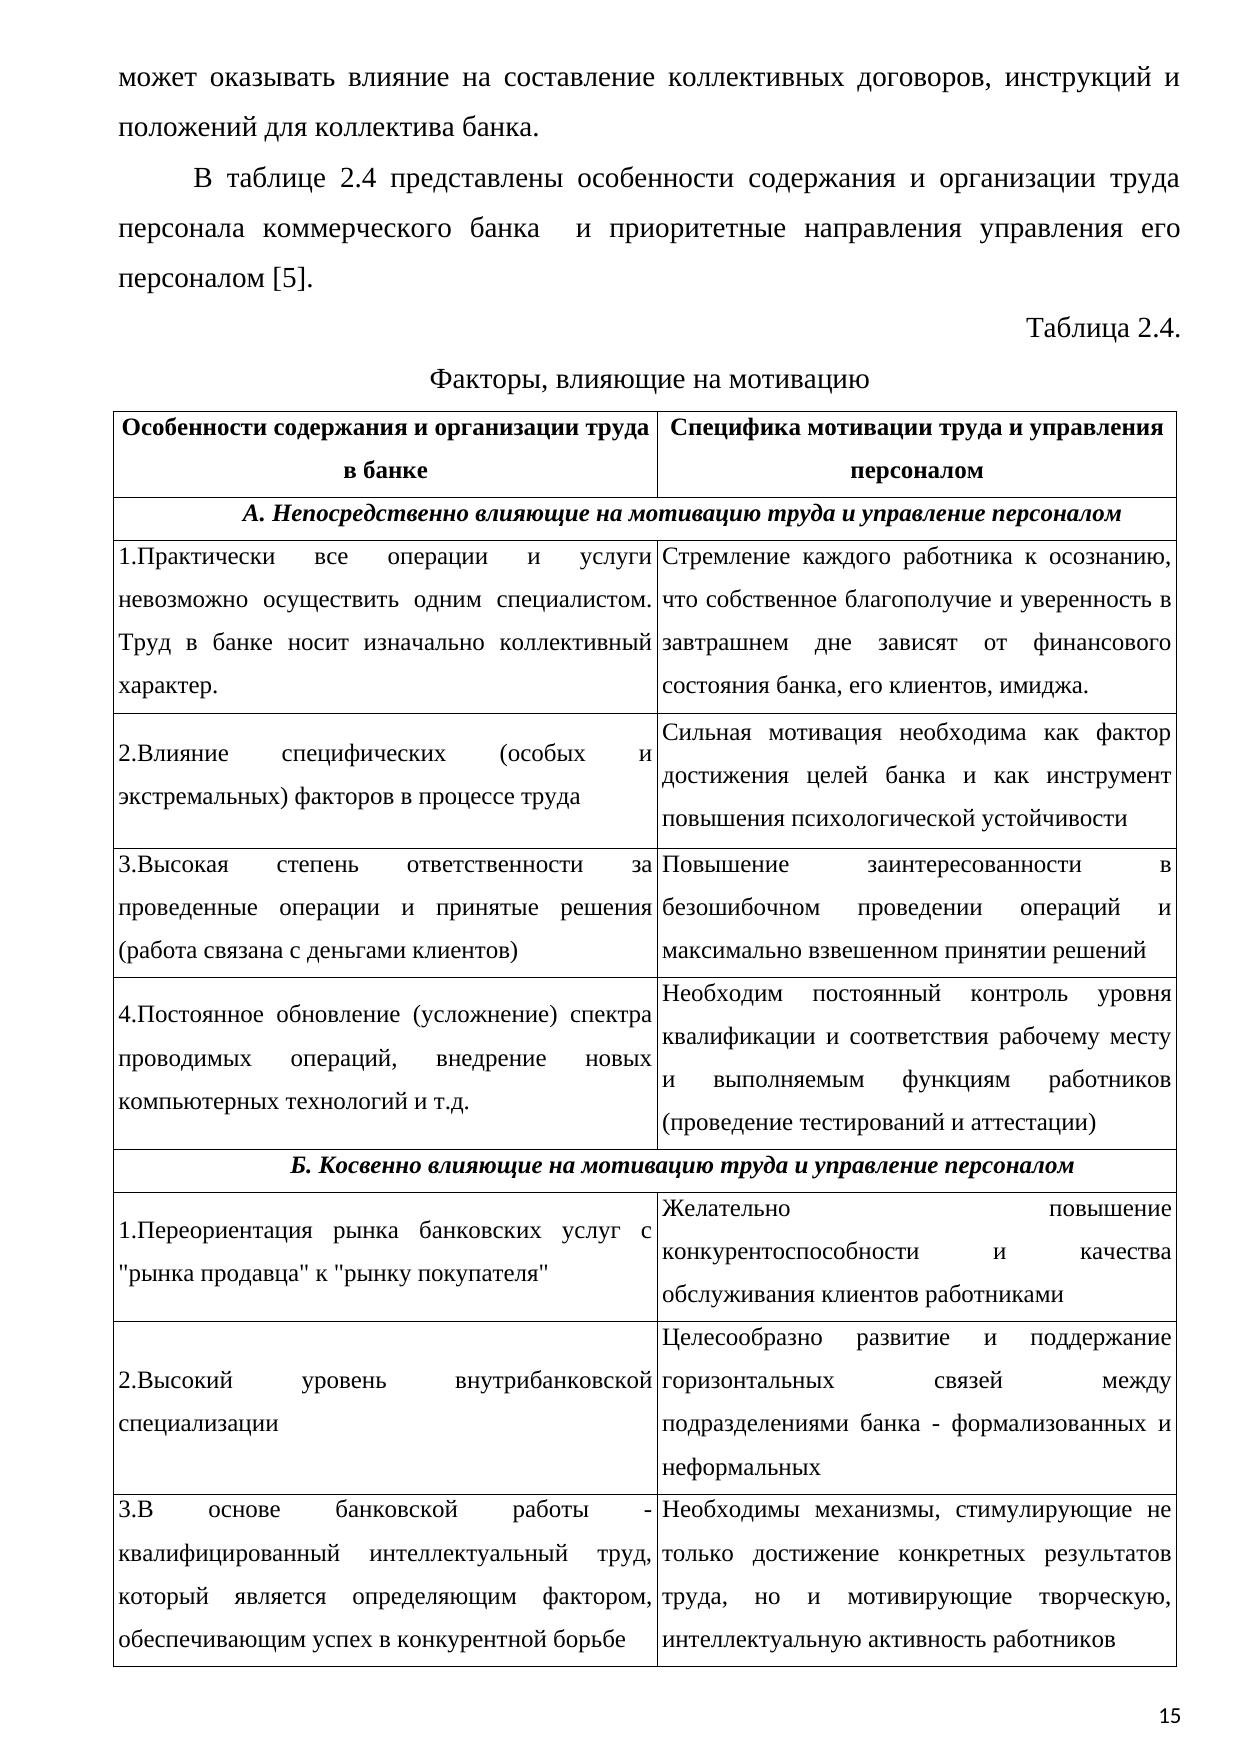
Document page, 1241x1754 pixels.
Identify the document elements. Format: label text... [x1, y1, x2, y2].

table_cell 1.Практически все операции и услуги невозможно осуществить одним специалистом. Труд в банке носит изначально коллективный характер. [114, 541, 657, 712]
table_cell Б. Косвенно влияющие на мотивацию труда и управление персоналом [114, 1150, 1176, 1192]
table_cell 2.Высокий уровень внутрибанковской специализации [114, 1322, 657, 1493]
table_cell 2.Влияние специфических (особых и экстремальных) факторов в процессе труда [114, 714, 657, 848]
table_cell 1.Переориентация рынка банковских услуг с "рынка продавца" к "рынку покупателя" [114, 1193, 657, 1321]
table_cell Целесообразно развитие и поддержание горизонтальных связей между подразделениями банка - формализованных и неформальных [658, 1322, 1176, 1493]
table_cell Стремление каждого работника к осознанию, что собственное благополучие и уверенность в завтрашнем дне зависят от финансового состояния банка, его клиентов, имиджа. [658, 541, 1176, 712]
table_header Особенности содержания и организации труда в банке [114, 412, 657, 497]
table_cell Повышение заинтересованности в безошибочном проведении операций и максимально взвешенном принятии решений [658, 849, 1176, 977]
table_cell Сильная мотивация необходима как фактор достижения целей банка и как инструмент повышения психологической устойчивости [658, 714, 1176, 848]
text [118, 59, 1181, 143]
table_cell Желательно повышение конкурентоспособности и качества обслуживания клиентов работниками [658, 1193, 1176, 1321]
text В таблице 2.4 представлены особенности содержания и организации труда персонала коммерческого банка и приоритетные направления управления его персоналом [5]. [118, 160, 1181, 294]
table_header Специфика мотивации труда и управления персоналом [658, 412, 1176, 497]
table_cell 4.Постоянное обновление (усложнение) спектра проводимых операций, внедрение новых компьютерных технологий и т.д. [114, 978, 657, 1149]
table_cell 3.В основе банковской работы - квалифицированный интеллектуальный труд, который является определяющим фактором, обеспечивающим успех в конкурентной борьбе [114, 1495, 657, 1666]
table_cell Необходимы механизмы, стимулирующие не только достижение конкретных результатов труда, но и мотивирующие творческую, интеллектуальную активность работников [658, 1495, 1176, 1666]
table_cell Необходим постоянный контроль уровня квалификации и соответствия рабочему месту и выполняемым функциям работников (проведение тестирований и аттестации) [658, 978, 1176, 1149]
subtitle Факторы, влияющие на мотивацию [118, 361, 1181, 394]
table_cell А. Непосредственно влияющие на мотивацию труда и управление персоналом [114, 498, 1176, 540]
table_cell 3.Высокая степень ответственности за проведенные операции и принятые решения (работа связана с деньгами клиентов) [114, 849, 657, 977]
subtitle Таблица 2.4. [118, 311, 1181, 344]
